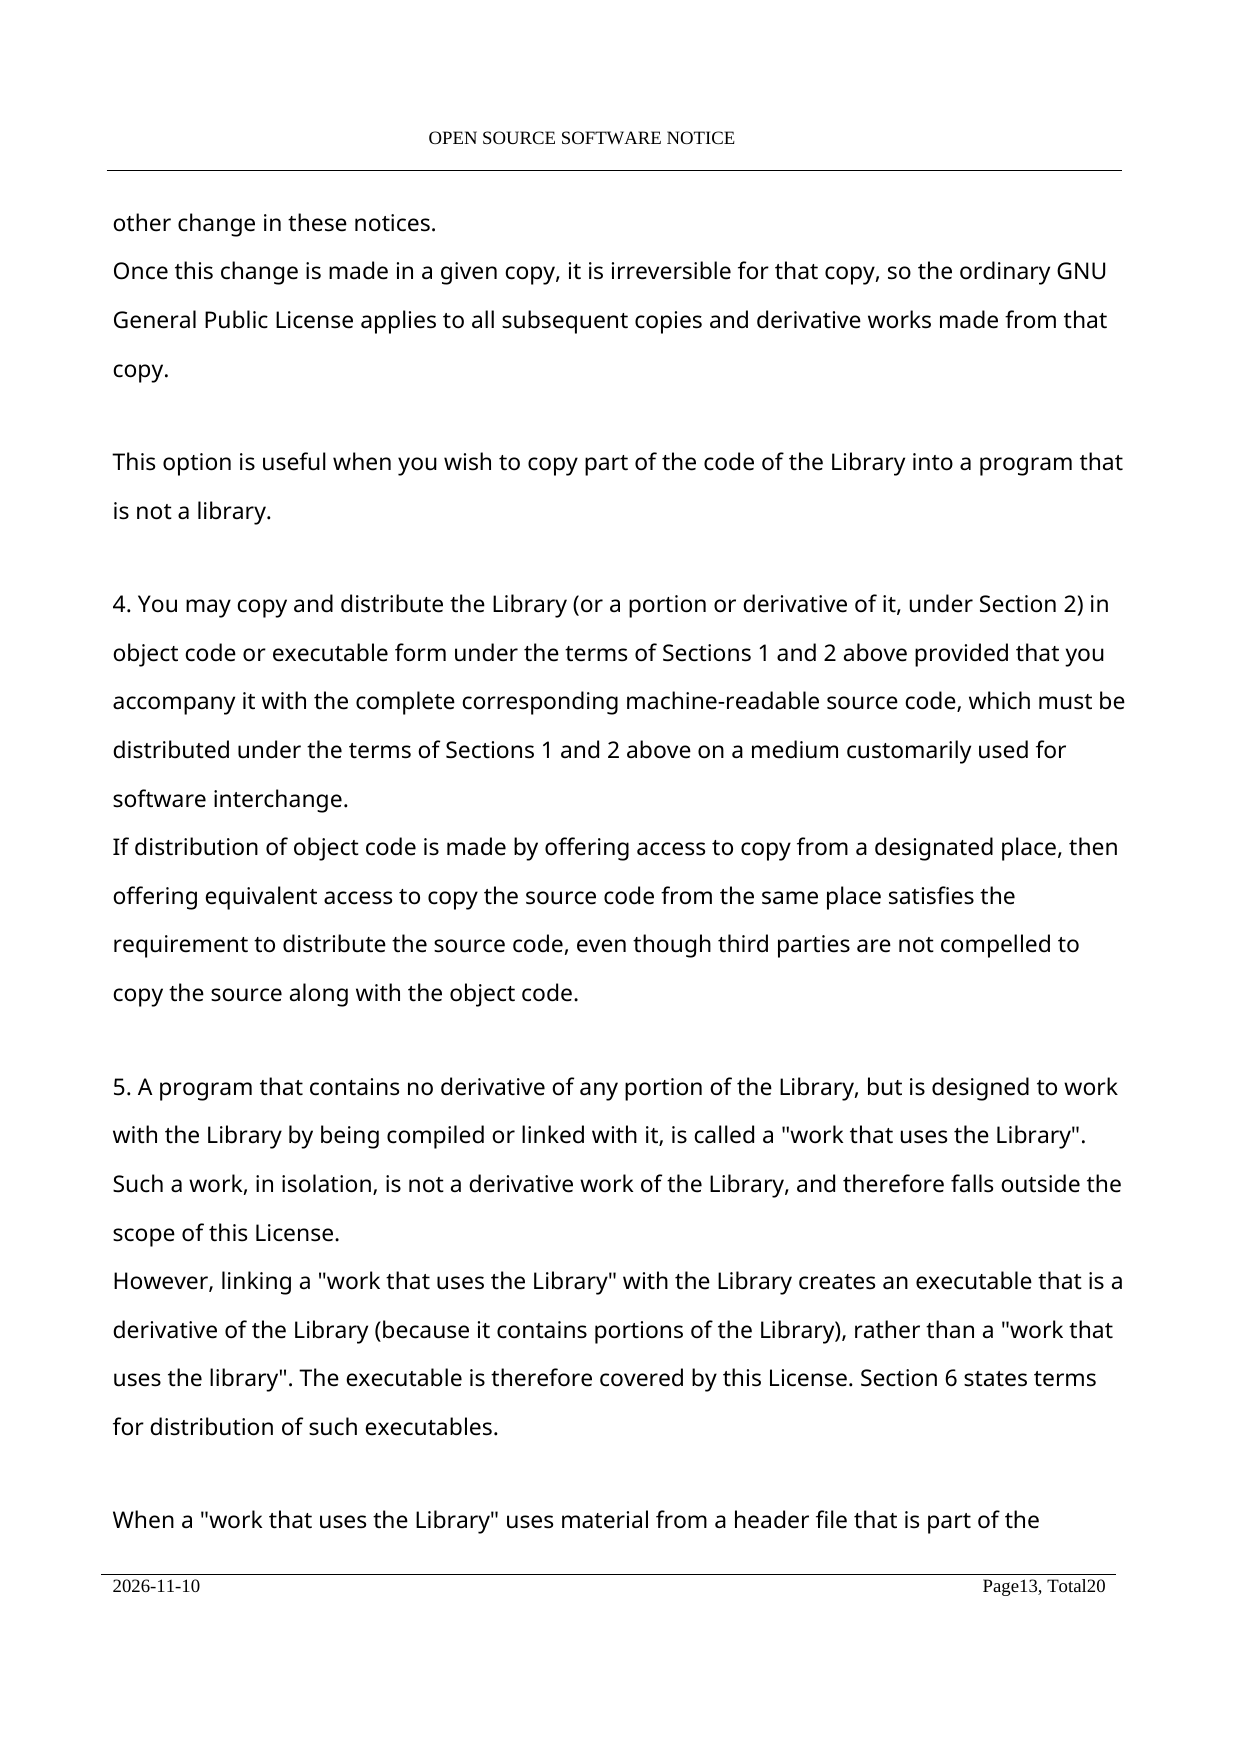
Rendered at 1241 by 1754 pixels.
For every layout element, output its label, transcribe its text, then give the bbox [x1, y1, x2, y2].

text This option is useful when you wish to copy part of the code of the Library into a program that is not a library. [112, 445, 1128, 526]
text However, linking a "work that uses the Library" with the Library creates an executable that is a derivative of the Library (because it contains portions of the Library), rather than a "work that uses the library". The executable is therefore covered by this License. Section 6 states terms for distribution of such executables. [112, 1264, 1128, 1443]
text Once this change is made in a given copy, it is irreversible for that copy, so the ordinary GNU General Public License applies to all subsequent copies and derivative works made from that copy. [112, 254, 1128, 384]
text 4. You may copy and distribute the Library (or a portion or derivative of it, under Section 2) in object code or executable form under the terms of Sections 1 and 2 above provided that you accompany it with the complete corresponding machine-readable source code, which must be distributed under the terms of Sections 1 and 2 above on a medium customarily used for software interchange. [112, 587, 1128, 815]
text If distribution of object code is made by offering access to copy from a designated place, then offering equivalent access to copy the source code from the same place satisfies the requirement to distribute the source code, even though third parties are not compelled to copy the source along with the object code. [112, 830, 1128, 1009]
text 5. A program that contains no derivative of any portion of the Library, but is designed to work with the Library by being compiled or linked with it, is called a "work that uses the Library". Such a work, in isolation, is not a derivative work of the Library, and therefore falls outside the scope of this License. [112, 1070, 1128, 1248]
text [112, 206, 1128, 239]
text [112, 1504, 1128, 1536]
